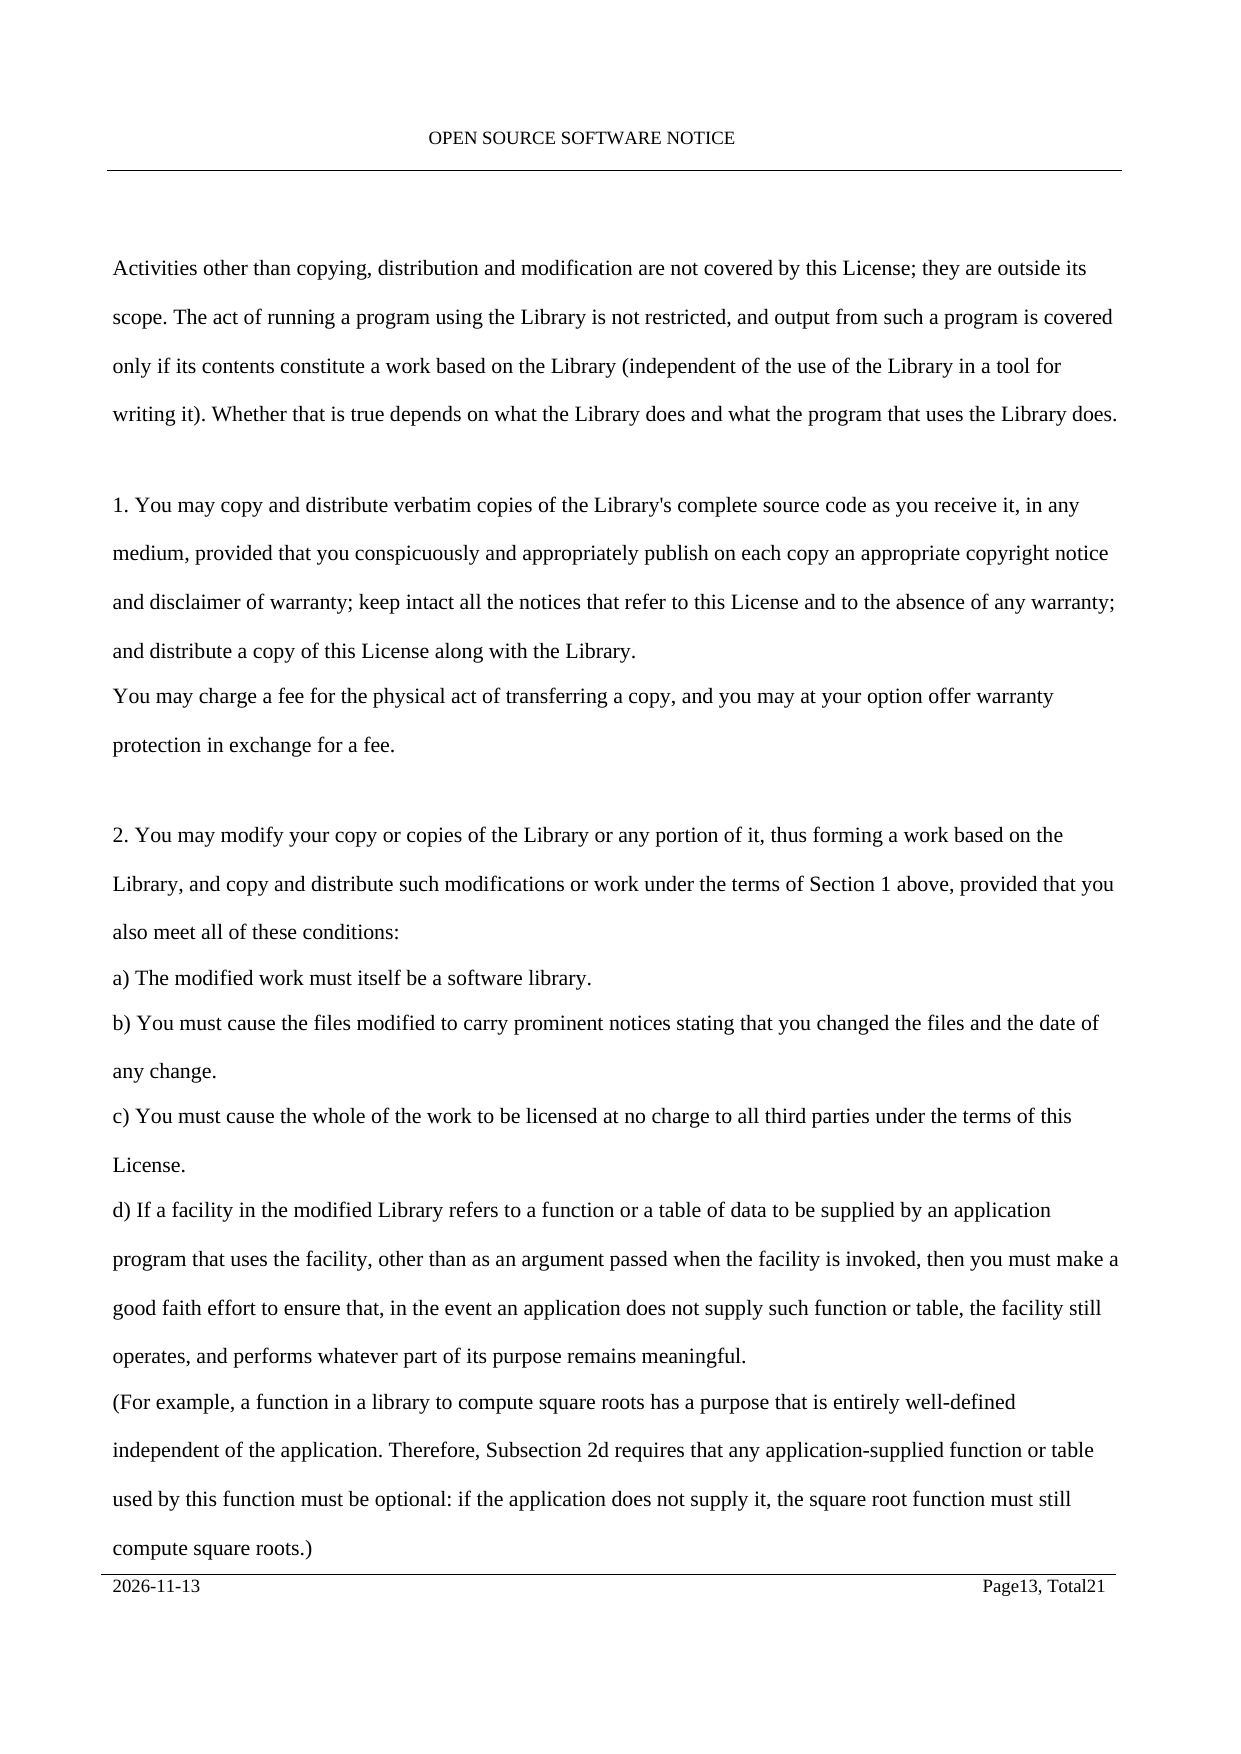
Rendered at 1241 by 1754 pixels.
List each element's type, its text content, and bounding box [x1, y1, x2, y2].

text a) The modified work must itself be a software library. [112, 961, 1128, 993]
text 1. You may copy and distribute verbatim copies of the Library's complete source code as you receive it, in any medium, provided that you conspicuously and appropriately publish on each copy an appropriate copyright notice and disclaimer of warranty; keep intact all the notices that refer to this License and to the absence of any warranty; and distribute a copy of this License along with the Library. [112, 488, 1128, 667]
text d) If a facility in the modified Library refers to a function or a table of data to be supplied by an application program that uses the facility, other than as an argument passed when the facility is invoked, then you must make a good faith effort to ensure that, in the event an application does not supply such function or table, the facility still operates, and performs whatever part of its purpose remains meaningful. [112, 1194, 1128, 1372]
text You may charge a fee for the physical act of transferring a copy, and you may at your option offer warranty protection in exchange for a fee. [112, 679, 1128, 761]
text (For example, a function in a library to compute square roots has a purpose that is entirely well-defined independent of the application. Therefore, Subsection 2d requires that any application-supplied function or table used by this function must be optional: if the application does not supply it, the square root function must still compute square roots.) [112, 1385, 1128, 1564]
text c) You must cause the whole of the work to be licensed at no charge to all third parties under the terms of this License. [112, 1100, 1128, 1181]
text b) You must cause the files modified to carry prominent notices stating that you changed the files and the date of any change. [112, 1006, 1128, 1087]
text Activities other than copying, distribution and modification are not covered by this License; they are outside its scope. The act of running a program using the Library is not restricted, and output from such a program is covered only if its contents constitute a work based on the Library (independent of the use of the Library in a tool for writing it). Whether that is true depends on what the Library does and what the program that uses the Library does. [112, 251, 1128, 430]
text 2. You may modify your copy or copies of the Library or any portion of it, thus forming a work based on the Library, and copy and distribute such modifications or work under the terms of Section 1 above, provided that you also meet all of these conditions: [112, 818, 1128, 948]
